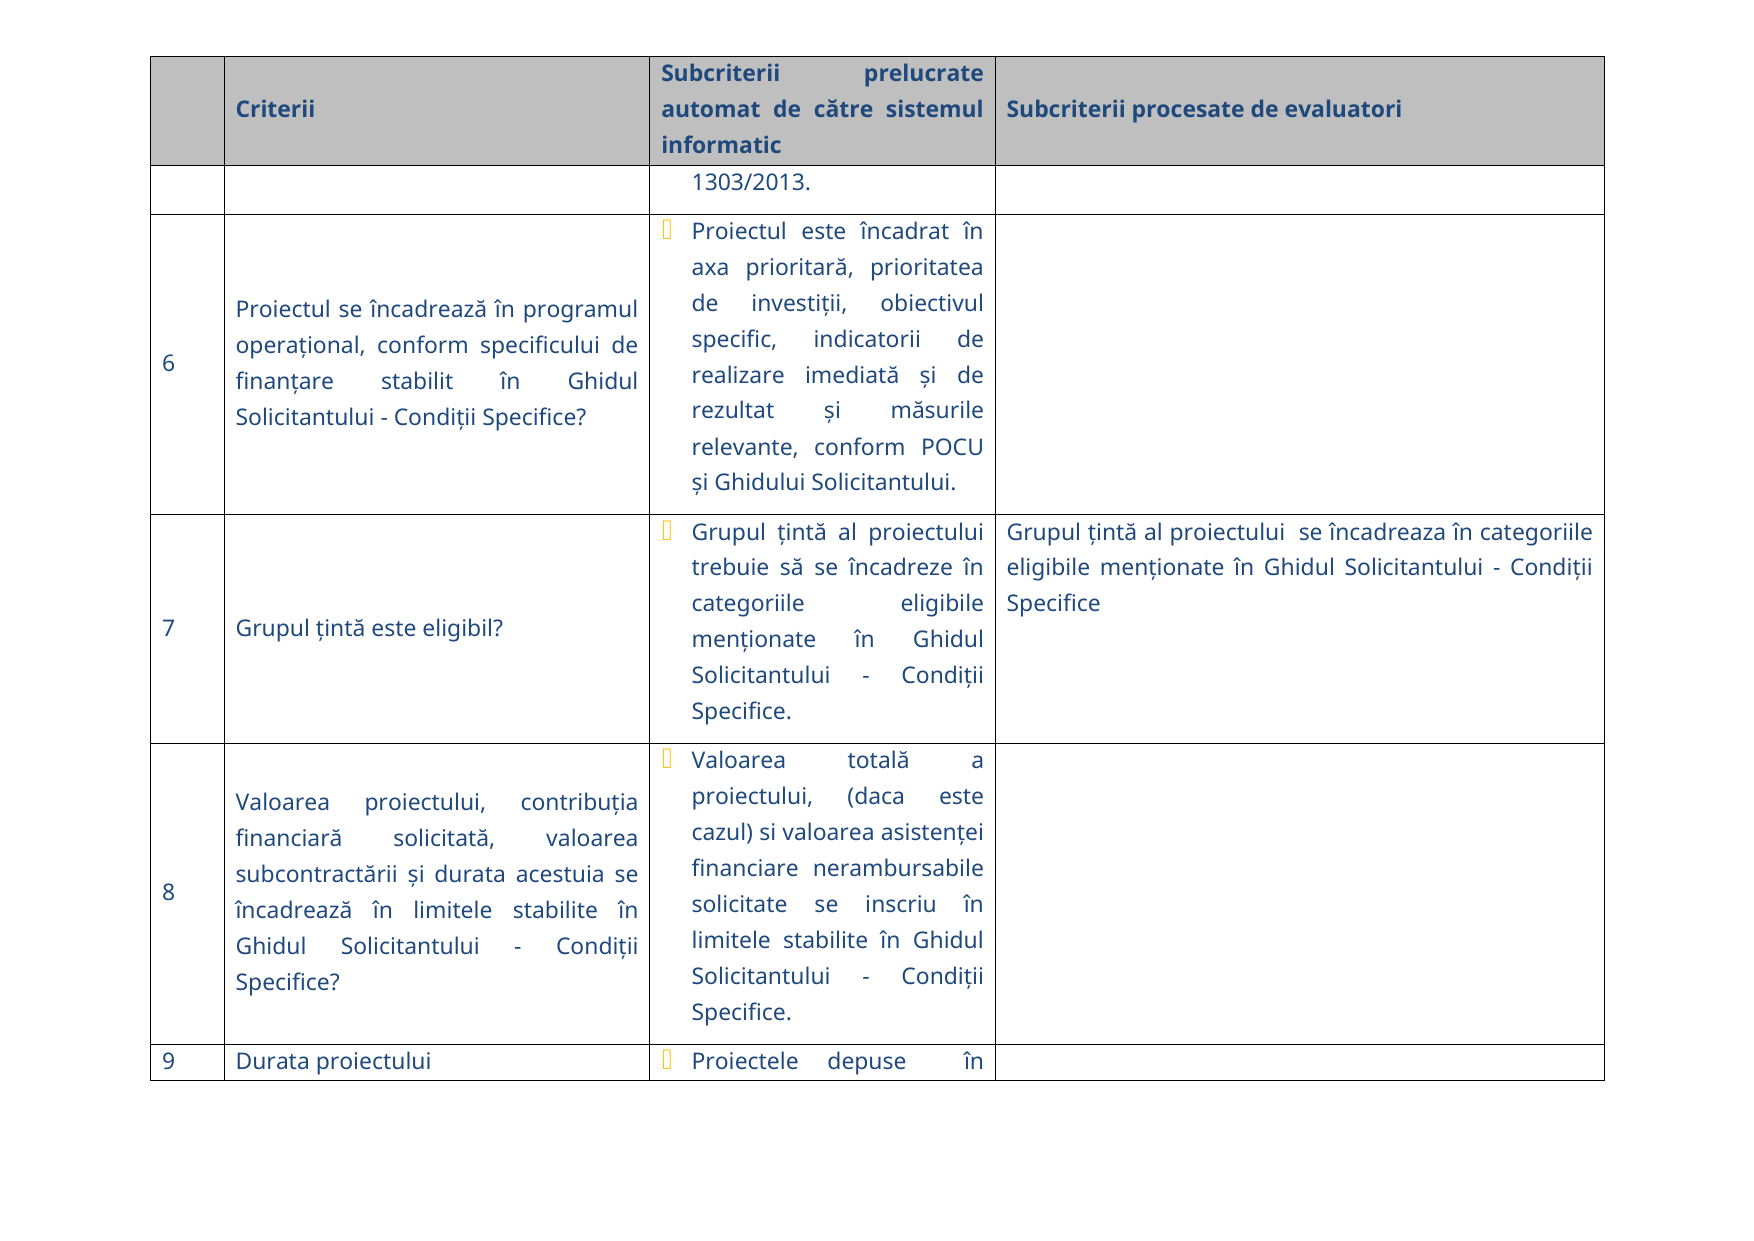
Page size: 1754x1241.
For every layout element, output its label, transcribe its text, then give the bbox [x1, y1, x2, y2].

table_header Subcriterii prelucrate automat de către sistemul informatic [650, 57, 995, 165]
table_cell [996, 215, 1604, 514]
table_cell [225, 166, 649, 214]
table_cell 6 [151, 215, 224, 514]
table_cell Grupul țintă este eligibil? [225, 515, 649, 743]
table_cell Grupul țintă al proiectului trebuie să se încadreze în categoriile eligibile menționate în Ghidul Solicitantului - Condiții Specifice. [650, 515, 995, 743]
table_cell Grupul țintă al proiectului se încadreaza în categoriile eligibile menționate în Ghidul Solicitantului - Condiții Specifice [996, 515, 1604, 743]
table_cell 7 [151, 515, 224, 743]
table_cell Durata proiectului [225, 1045, 649, 1080]
table_cell [996, 1045, 1604, 1080]
table_header Criterii [225, 57, 649, 165]
table_cell [996, 744, 1604, 1044]
table_cell Valoarea totală a proiectului, (daca este cazul) si valoarea asistenței financiare nerambursabile solicitate se inscriu în limitele stabilite în Ghidul Solicitantului - Condiții Specifice. [650, 744, 995, 1044]
table_cell 8 [151, 744, 224, 1044]
table_cell Proiectul se încadrează în programul operațional, conform specificului de finanțare stabilit în Ghidul Solicitantului - Condiții Specifice? [225, 215, 649, 514]
table_cell 5 [151, 166, 224, 214]
table_header Subcriterii procesate de evaluatori [996, 57, 1604, 165]
table_cell Valoarea proiectului, contribuția financiară solicitată, valoarea subcontractării și durata acestuia se încadrează în limitele stabilite în Ghidul Solicitantului - Condiții Specifice? [225, 744, 649, 1044]
table_cell [996, 166, 1604, 214]
table_cell Proiectul este încadrat în axa prioritară, prioritatea de investiţii, obiectivul specific, indicatorii de realizare imediată şi de rezultat și măsurile relevante, conform POCU şi Ghidului Solicitantului. [650, 215, 995, 514]
table_cell 9 [151, 1045, 224, 1080]
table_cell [650, 1045, 995, 1080]
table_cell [650, 166, 995, 214]
table_header [151, 57, 224, 165]
